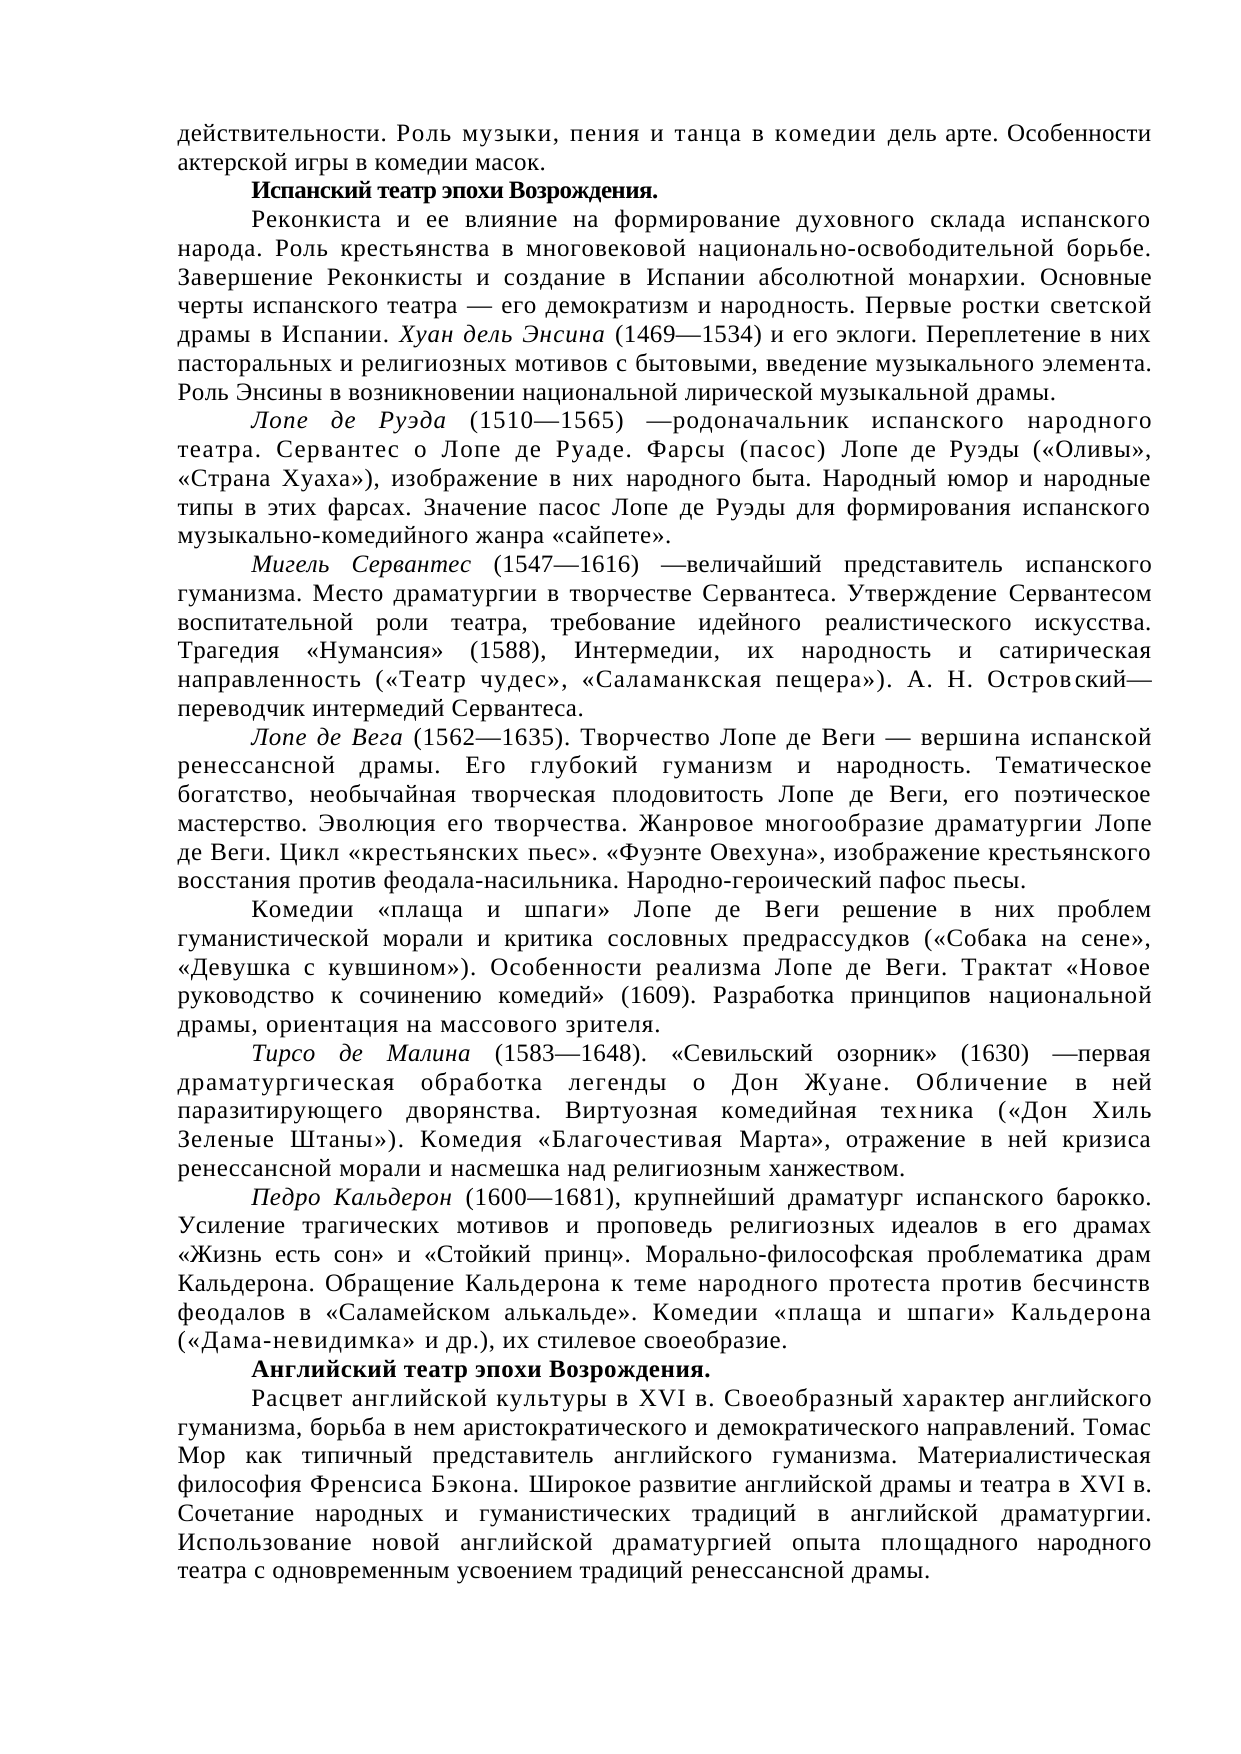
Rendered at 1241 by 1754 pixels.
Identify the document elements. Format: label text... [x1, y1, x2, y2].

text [177, 118, 1152, 176]
text Испанский театр эпохи Возрождения. [177, 176, 1152, 204]
text Английский театр эпохи Возрождения. [177, 1354, 1152, 1383]
text Лопе де Руэда (1510—1565) —родоначальник испанского народного театра. Сервантес о Лопе де Руаде. Фарсы (пасос) Лопе де Руэды («Оливы», «Страна Хуаха»), изображение в них народного быта. Народный юмор и народные типы в этих фарсах. Значение пасос Лопе де Руэды для формирования испанского музыкально-комедийного жанра «сайпете». [177, 406, 1152, 549]
text Расцвет английской культуры в XVI в. Своеобразный характер английского гуманизма, борьба в нем аристократического и демократического направлений. Томас Мор как типичный представитель английского гуманизма. Материалистическая философия Френсиса Бэкона. Широкое развитие английской драмы и театра в XVI в. Сочетание народных и гуманистических традиций в английской драматургии. Использование новой английской драматургией опыта площадного народного театра с одновременным усвоением традиций ренессансной драмы. [177, 1383, 1152, 1584]
text Тирсо де Малина (1583—1648). «Севильский озорник» (1630) —первая драматургическая обработка легенды о Дон Жуане. Обличение в ней паразитирующего дворянства. Виртуозная комедийная техника («Дон Хиль Зеленые Штаны»). Комедия «Благочестивая Марта», отражение в ней кризиса ренессансной морали и насмешка над религиозным ханжеством. [177, 1038, 1152, 1182]
text Комедии «плаща и шпаги» Лопе де Веги решение в них проблем гуманистической морали и критика сословных предрассудков («Собака на сене», «Девушка с кувшином»). Особенности реализма Лопе де Веги. Трактат «Новое руководство к сочинению комедий» (1609). Разработка принципов национальной драмы, ориентация на массового зрителя. [177, 894, 1152, 1038]
text Мигель Сервантес (1547—1616) —величайший представитель испанского гуманизма. Место драматургии в творчестве Сервантеса. Утверждение Сервантесом воспитательной роли театра, требование идейного реалистического искусства. Трагедия «Нумансия» (1588), Интермедии, их народность и сатирическая направленность («Театр чудес», «Саламанкская пещера»). А. Н. Островский— переводчик интермедий Сервантеса. [177, 549, 1152, 722]
text Реконкиста и ее влияние на формирование духовного склада испанского народа. Роль крестьянства в многовековой национально-освободительной борьбе. Завершение Реконкисты и создание в Испании абсолютной монархии. Основные черты испанского театра — его демократизм и народность. Первые ростки светской драмы в Испании. Хуан дель Энсина (1469—1534) и его эклоги. Переплетение в них пасторальных и религиозных мотивов с бытовыми, введение музыкального элемента. Роль Энсины в возникновении национальной лирической музыкальной драмы. [177, 204, 1152, 406]
text Лопе де Вега (1562—1635). Творчество Лопе де Веги — вершина испанской ренессансной драмы. Его глубокий гуманизм и народность. Тематическое богатство, необычайная творческая плодовитость Лопе де Веги, его поэтическое мастерство. Эволюция его творчества. Жанровое многообразие драматургии Лопе де Веги. Цикл «крестьянских пьес». «Фуэнте Овехуна», изображение крестьянского восстания против феодала-насильника. Народно-героический пафос пьесы. [177, 722, 1152, 894]
text Педро Кальдерон (1600—1681), крупнейший драматург испанского барокко. Усиление трагических мотивов и проповедь религиозных идеалов в его драмах «Жизнь есть сон» и «Стойкий принц». Морально-философская проблематика драм Кальдерона. Обращение Кальдерона к теме народного протеста против бесчинств феодалов в «Саламейском алькальде». Комедии «плаща и шпаги» Кальдерона («Дама-невидимка» и др.), их стилевое своеобразие. [177, 1182, 1152, 1354]
